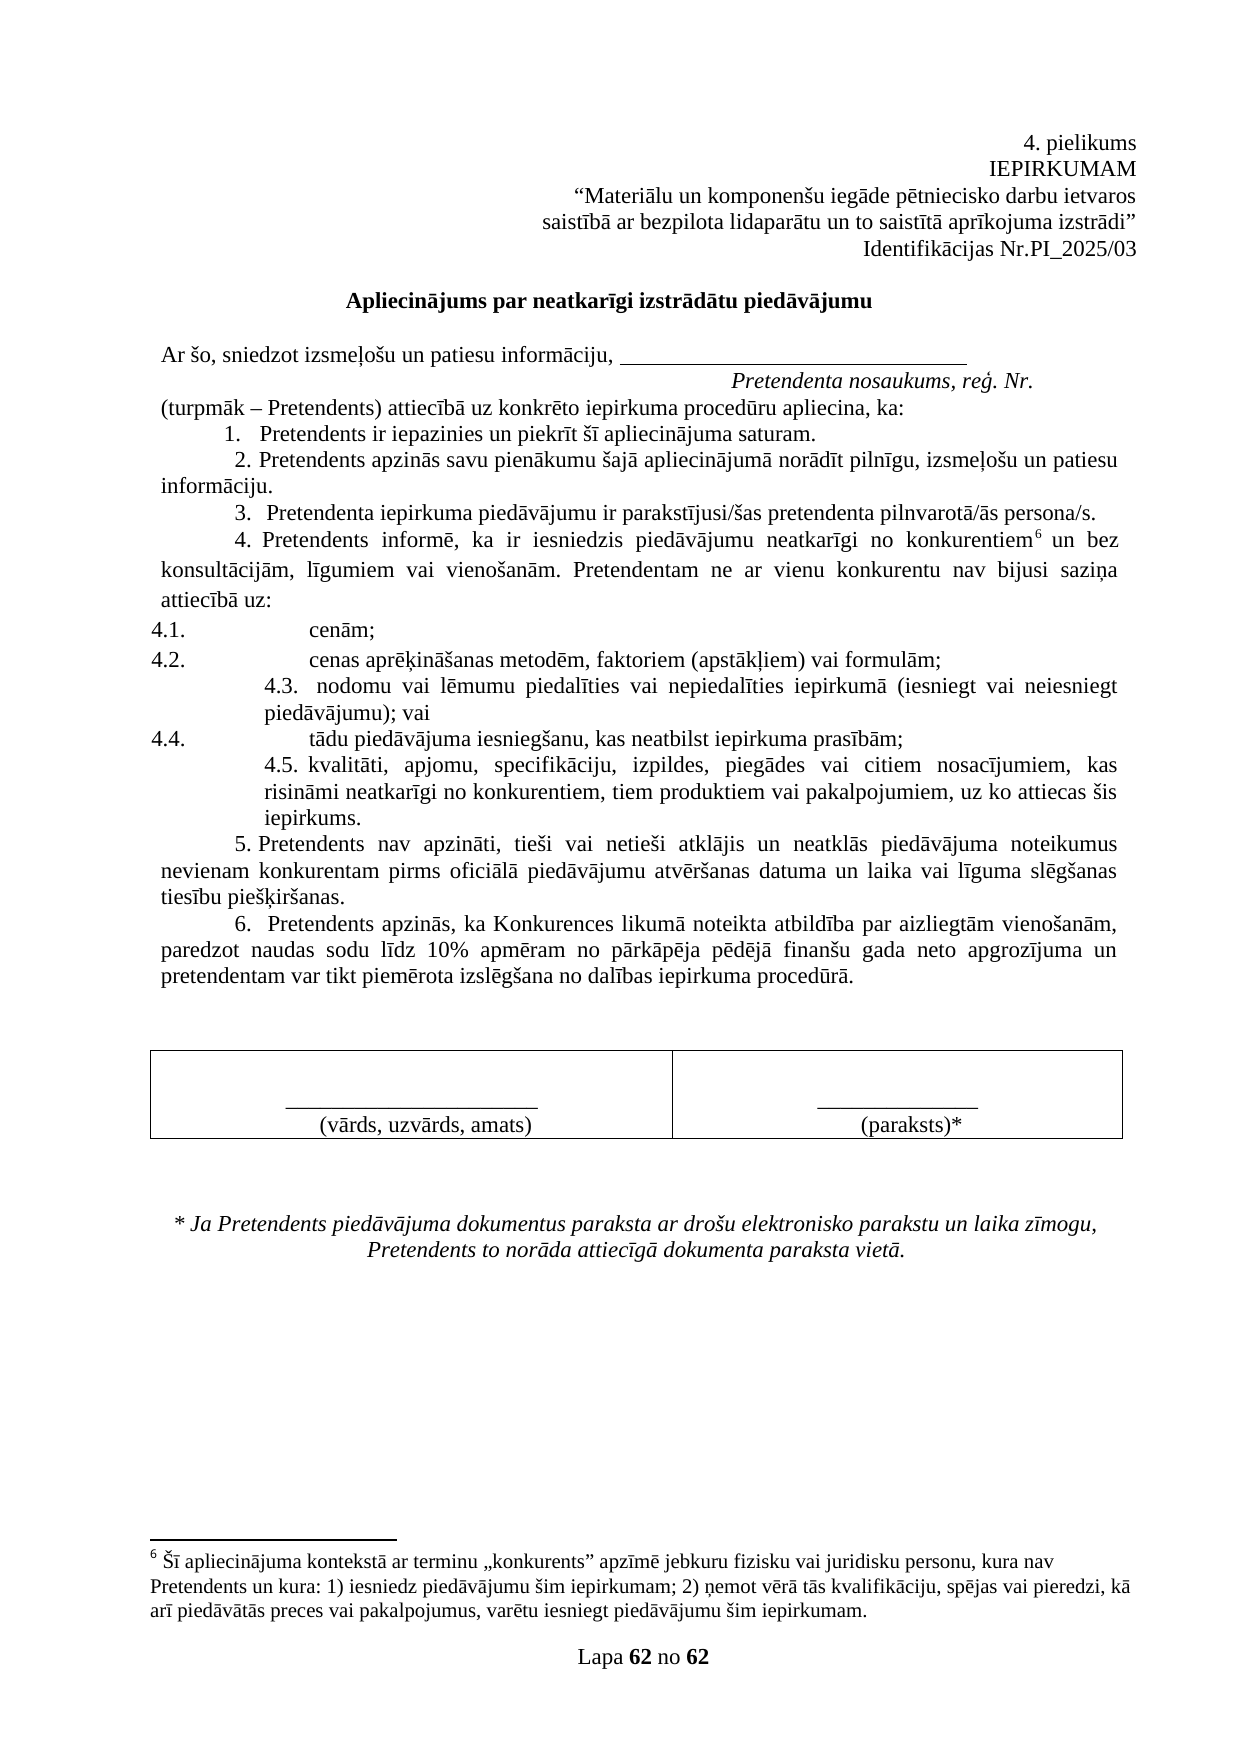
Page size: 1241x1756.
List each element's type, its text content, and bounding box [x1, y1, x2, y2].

list cenas aprēķināšanas metodēm, faktoriem (apstākļiem) vai formulām; [150, 646, 1137, 672]
list Pretendents apzinās, ka Konkurences likumā noteikta atbildība par aizliegtām vienošanām, paredzot naudas sodu līdz 10% apmēram no pārkāpēja pēdējā finanšu gada neto apgrozījuma un pretendentam var tikt piemērota izslēgšana no dalības iepirkuma procedūrā. [161, 909, 1119, 989]
list kvalitāti, apjomu, specifikāciju, izpildes, piegādes vai citiem nosacījumiem, kas risināmi neatkarīgi no konkurentiem, tiem produktiem vai pakalpojumiem, uz ko attiecas šis iepirkums. [264, 751, 1119, 831]
list nodomu vai lēmumu piedalīties vai nepiedalīties iepirkumā (iesniegt vai neiesniegt piedāvājumu); vai [264, 672, 1119, 725]
list cenām; [150, 616, 1137, 643]
list Pretendents ir iepazinies un piekrīt šī apliecinājuma saturam. [150, 420, 1137, 446]
list Pretendents nav apzināti, tieši vai netieši atklājis un neatklās piedāvājuma noteikumus nevienam konkurentam pirms oficiālā piedāvājumu atvēršanas datuma un laika vai līguma slēgšanas tiesību piešķiršanas. [161, 831, 1119, 909]
text 4. pielikums [150, 129, 1137, 156]
list Pretendenta iepirkuma piedāvājumu ir parakstījusi/šas pretendenta pilnvarotā/ās persona/s. [161, 499, 1118, 525]
list Pretendents apzinās savu pienākumu šajā apliecinājumā norādīt pilnīgu, izsmeļošu un patiesu informāciju. [161, 446, 1119, 499]
text IEPIRKUMAM “Materiālu un komponenšu iegāde pētniecisko darbu ietvaros [150, 156, 1137, 208]
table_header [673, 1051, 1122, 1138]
list Pretendents informē, ka ir iesniedzis piedāvājumu neatkarīgi no konkurentiem un bez konsultācijām, līgumiem vai vienošanām. Pretendentam ne ar vienu konkurentu nav bijusi saziņa attiecībā uz: [161, 526, 1119, 612]
text (turpmāk – Pretendents) attiecībā uz konkrēto iepirkuma procedūru apliecina, ka: [161, 393, 1137, 420]
list tādu piedāvājuma iesniegšanu, kas neatbilst iepirkuma prasībām; [150, 725, 1137, 751]
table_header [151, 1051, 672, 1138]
text saistībā ar bezpilota lidaparātu un to saistītā aprīkojuma izstrādi” Identifikācijas Nr.PI_2025/03 [150, 208, 1137, 261]
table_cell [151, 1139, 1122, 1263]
text Ar šo, sniedzot izsmeļošu un patiesu informāciju, [161, 341, 1137, 367]
text Pretendenta nosaukums, reģ. Nr. [731, 367, 1137, 393]
text Apliecinājums par neatkarīgi izstrādātu piedāvājumu [346, 287, 1137, 314]
